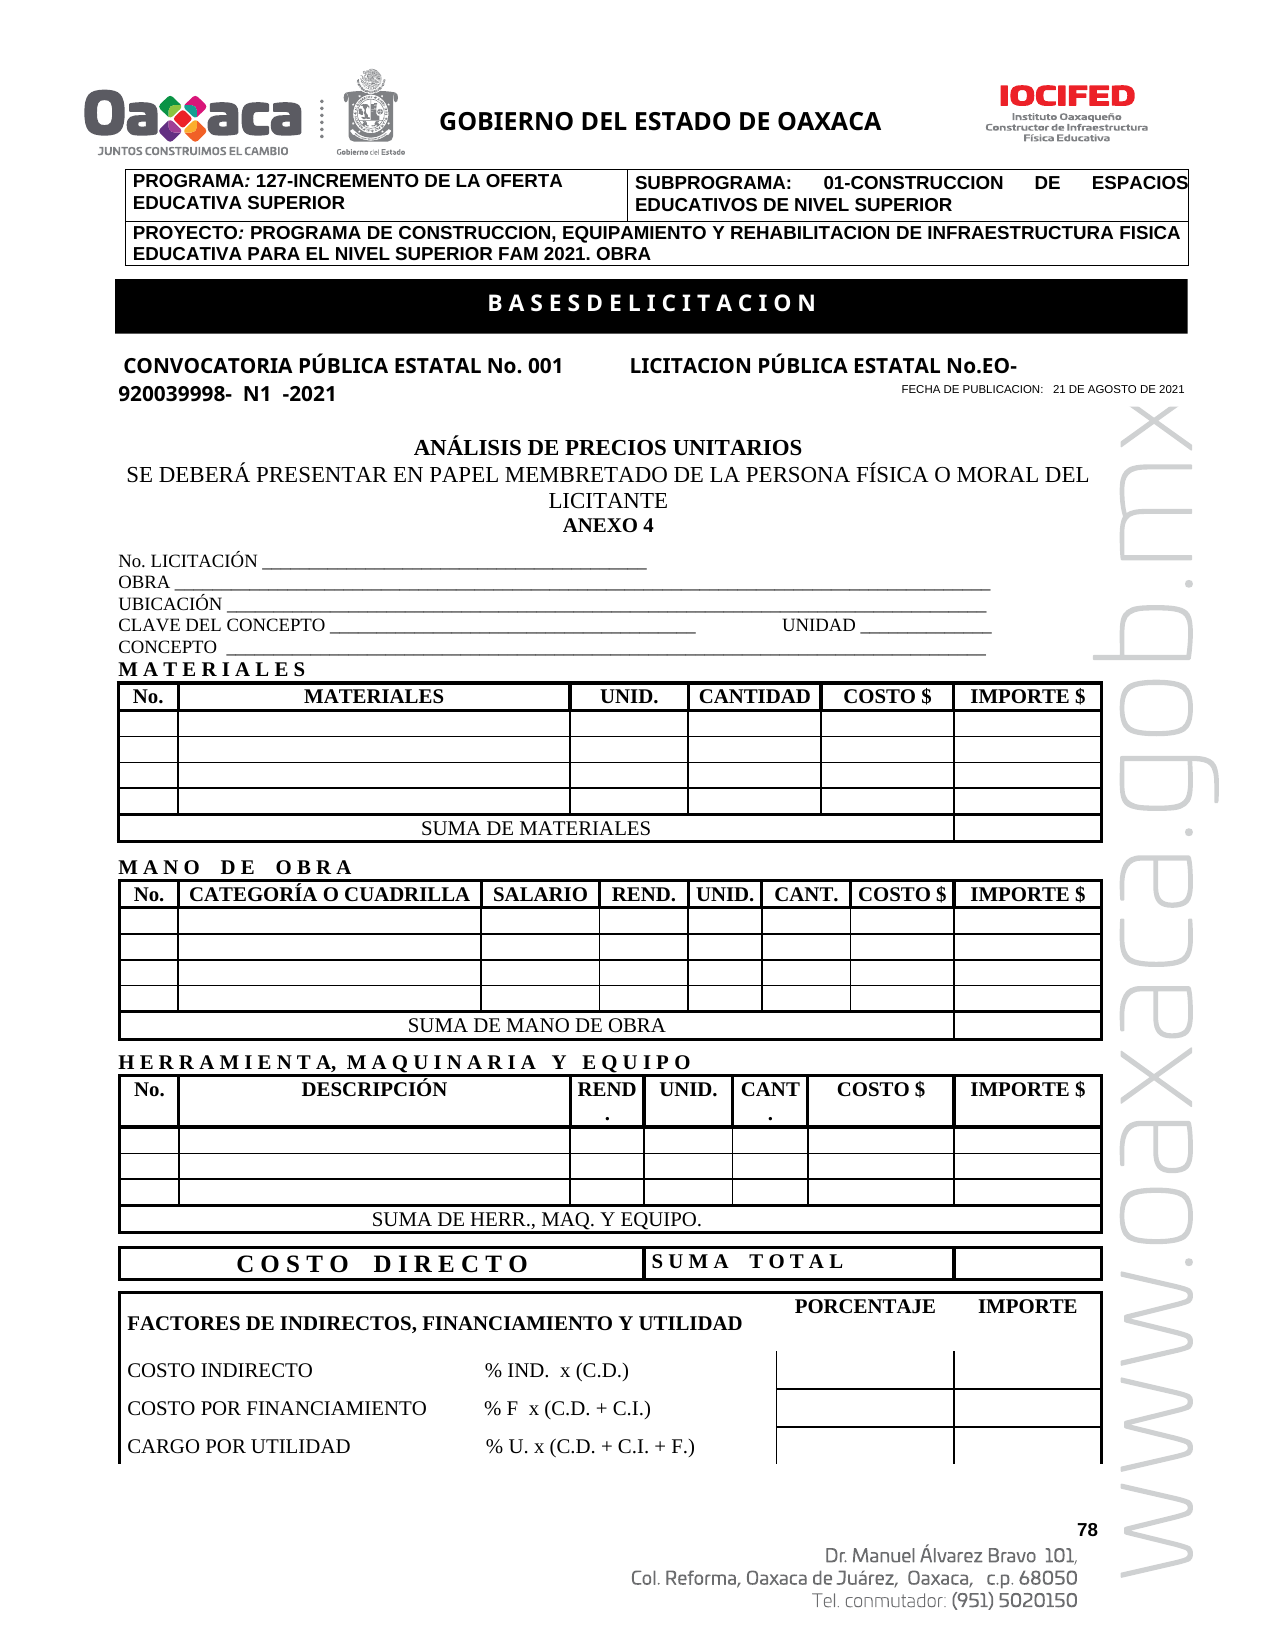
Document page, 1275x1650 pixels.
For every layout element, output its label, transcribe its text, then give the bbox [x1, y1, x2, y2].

table_cell [955, 961, 1100, 984]
table_cell [689, 789, 820, 813]
text OBRA _______________________________________________________________________________________ [118, 571, 1107, 593]
table_cell [689, 961, 761, 984]
table_cell COSTO INDIRECTO % IND. x (C.D.) [121, 1351, 776, 1388]
table_cell [955, 712, 1100, 736]
table_header COSTO $ [809, 1077, 952, 1125]
table_cell [120, 712, 177, 736]
table_cell [777, 1351, 953, 1388]
table_cell COSTO POR FINANCIAMIENTO % F x (C.D. + C.I.) [121, 1388, 776, 1426]
table_header FACTORES DE INDIRECTOS, FINANCIAMIENTO Y UTILIDAD [121, 1294, 777, 1351]
table_header UNID. [646, 1077, 731, 1125]
table_cell [571, 1154, 643, 1178]
table_header IMPORTE $ [956, 882, 1100, 906]
table_header CANT. [734, 1077, 806, 1125]
table_header COSTO $ [823, 685, 952, 708]
text SE DEBERÁ PRESENTAR EN PAPEL MEMBRETADO DE LA PERSONA FÍSICA O MORAL DEL LICITANTE [118, 461, 1098, 513]
table_header IMPORTE $ [955, 685, 1100, 708]
table_cell [955, 1390, 1100, 1426]
table_cell [689, 712, 820, 736]
table_cell [809, 1129, 953, 1153]
table_cell [777, 1428, 953, 1464]
text CONCEPTO _________________________________________________________________________________ [118, 636, 1107, 657]
text CLAVE DEL CONCEPTO _______________________________________ UNIDAD ______________ [118, 614, 1107, 636]
table_cell [180, 1154, 569, 1178]
table_cell [179, 737, 569, 761]
table_cell [809, 1180, 953, 1204]
table_cell [763, 909, 850, 933]
table_cell [955, 1180, 1100, 1204]
table_header UNID. [690, 882, 760, 906]
table_header No. [121, 882, 177, 906]
table_cell [120, 763, 177, 787]
table_header IMPORTE $ [956, 1077, 1100, 1125]
table_cell [822, 712, 953, 736]
table_cell [689, 935, 761, 959]
table_cell [777, 1390, 953, 1426]
table_cell [179, 986, 480, 1010]
table_cell [179, 712, 569, 736]
table_cell [733, 1129, 807, 1153]
table_cell [822, 737, 953, 761]
table_cell [955, 986, 1100, 1010]
table_cell [955, 737, 1100, 761]
table_cell [121, 1180, 178, 1204]
table_cell [571, 737, 687, 761]
subtitle ANÁLISIS DE PRECIOS UNITARIOS [118, 434, 1098, 461]
table_cell [822, 789, 953, 813]
table_cell [179, 909, 480, 933]
table_cell [955, 763, 1100, 787]
table_cell [121, 1154, 178, 1178]
table_cell [955, 1154, 1100, 1178]
text H E R R A M I E N T A, M A Q U I N A R I A Y E Q U I P O [118, 1050, 1098, 1074]
table_cell [121, 909, 177, 933]
table_cell [571, 712, 687, 736]
table_cell [955, 816, 1100, 840]
text UBICACIÓN _________________________________________________________________________________ [118, 593, 1107, 614]
table_cell [689, 909, 761, 933]
table_header S U M A T O T A L [646, 1249, 952, 1278]
table_cell [851, 909, 953, 933]
table_cell SUMA DE MANO DE OBRA [121, 1013, 953, 1037]
table_header No. [121, 1077, 177, 1125]
table_cell [600, 909, 687, 933]
table_header REND. [572, 1077, 642, 1125]
table_cell [121, 986, 177, 1010]
table_cell [955, 1129, 1100, 1153]
table_cell [955, 1428, 1100, 1464]
table_cell [851, 986, 953, 1010]
text M A N O D E O B R A [118, 855, 1098, 879]
table_cell [179, 789, 569, 813]
table_cell [851, 935, 953, 959]
table_cell [954, 1207, 1100, 1231]
table_cell [809, 1154, 953, 1178]
table_header C O S T O D I R E C T O [121, 1249, 642, 1278]
table_cell [851, 961, 953, 984]
table_cell [645, 1154, 732, 1178]
table_cell [482, 961, 599, 984]
table_cell [571, 763, 687, 787]
table_cell [955, 1351, 1100, 1388]
table_cell [180, 1129, 569, 1153]
text M A T E R I A L E S [118, 657, 1098, 681]
table_header [956, 1249, 1100, 1278]
subtitle ANEXO 4 [118, 513, 1098, 537]
table_cell [482, 909, 599, 933]
table_cell SUMA DE HERR., MAQ. Y EQUIPO. [121, 1207, 954, 1231]
table_cell [955, 935, 1100, 959]
table_header UNID. [572, 685, 687, 708]
table_cell [600, 935, 687, 959]
table_cell [955, 1013, 1100, 1037]
table_cell [689, 986, 761, 1010]
table_cell [482, 935, 599, 959]
table_cell [121, 1129, 178, 1153]
table_header REND. [601, 882, 687, 906]
table_header No. [120, 685, 177, 708]
table_cell [763, 961, 850, 984]
table_cell [955, 789, 1100, 813]
table_cell [571, 1180, 643, 1204]
table_cell CARGO POR UTILIDAD % U. x (C.D. + C.I. + F.) [121, 1426, 776, 1464]
table_header IMPORTE [954, 1294, 1100, 1351]
table_cell [645, 1129, 732, 1153]
table_cell [733, 1154, 807, 1178]
table_header DESCRIPCIÓN [180, 1077, 569, 1125]
table_cell [120, 789, 177, 813]
table_cell [689, 737, 820, 761]
table_header PORCENTAJE [777, 1294, 954, 1351]
table_cell [955, 909, 1100, 933]
table_header SALARIO [483, 882, 598, 906]
table_cell [179, 961, 480, 984]
table_cell SUMA DE MATERIALES [120, 816, 953, 840]
table_header MATERIALES [180, 685, 568, 708]
table_cell [482, 986, 599, 1010]
table_cell [733, 1180, 807, 1204]
table_cell [179, 935, 480, 959]
table_cell [120, 737, 177, 761]
table_cell [179, 763, 569, 787]
table_cell [121, 935, 177, 959]
table_header CANTIDAD [690, 685, 819, 708]
table_cell [763, 935, 850, 959]
table_cell [571, 789, 687, 813]
table_cell [571, 1129, 643, 1153]
text No. LICITACIÓN _________________________________________ [118, 549, 1107, 571]
table_cell [600, 961, 687, 984]
table_header CANT. [763, 882, 849, 906]
table_cell [180, 1180, 569, 1204]
table_cell [822, 763, 953, 787]
table_cell [689, 763, 820, 787]
table_cell [121, 961, 177, 984]
table_cell [645, 1180, 732, 1204]
table_cell [600, 986, 687, 1010]
table_header COSTO $ [852, 882, 952, 906]
table_cell [763, 986, 850, 1010]
table_header CATEGORÍA O CUADRILLA [180, 882, 480, 906]
